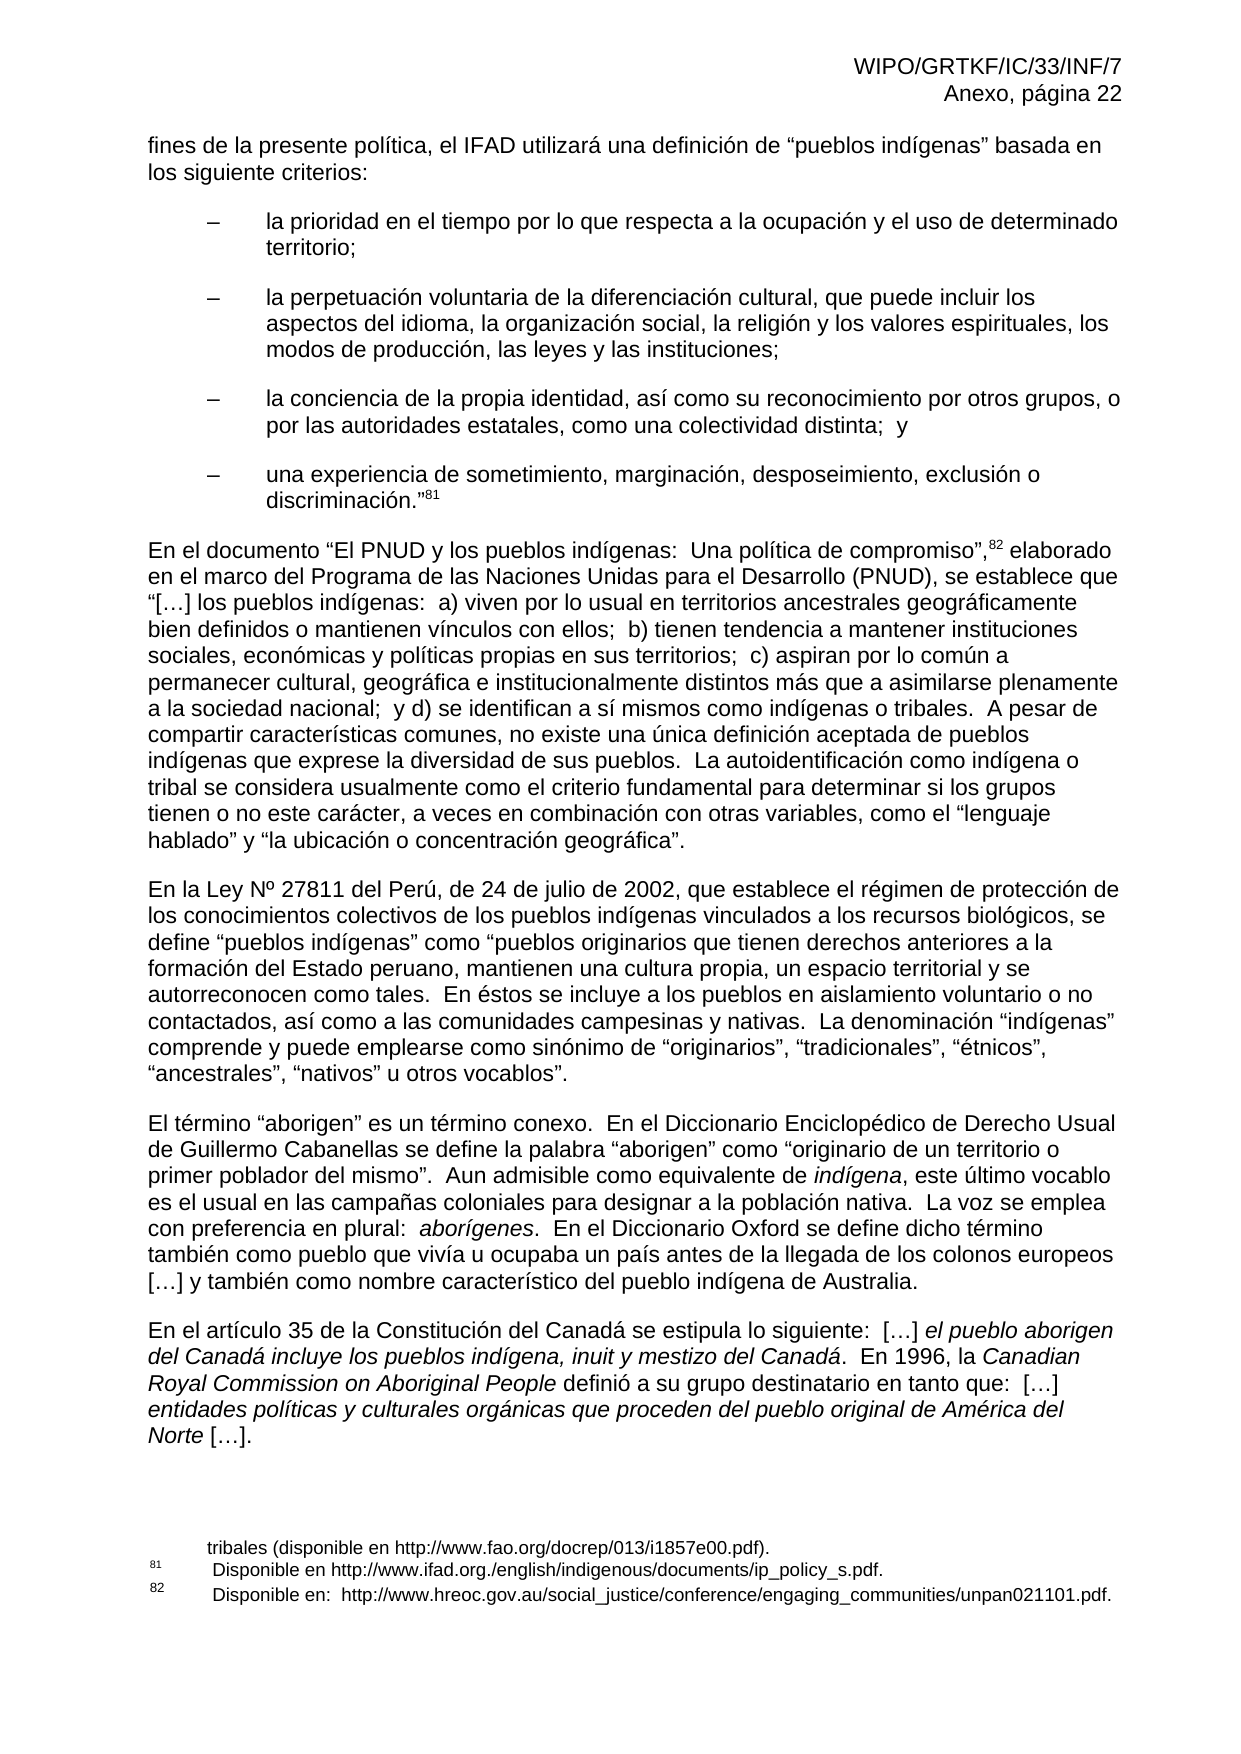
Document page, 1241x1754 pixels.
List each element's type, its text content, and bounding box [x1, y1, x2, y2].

list la prioridad en el tiempo por lo que respecta a la ocupación y el uso de determinado territorio; [207, 208, 1122, 261]
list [148, 132, 1122, 185]
list una experiencia de sometimiento, marginación, desposeimiento, exclusión o discriminación.” [207, 461, 1122, 514]
list En el documento “El PNUD y los pueblos indígenas: Una política de compromiso”, elaborado en el marco del Programa de las Naciones Unidas para el Desarrollo (PNUD), se establece que “[…] los pueblos indígenas: a) viven por lo usual en territorios ancestrales geográficamente bien definidos o mantienen vínculos con ellos; b) tienen tendencia a mantener instituciones sociales, económicas y políticas propias en sus territorios; c) aspiran por lo común a permanecer cultural, geográfica e institucionalmente distintos más que a asimilarse plenamente a la sociedad nacional; y d) se identifican a sí mismos como indígenas o tribales. A pesar de compartir características comunes, no existe una única definición aceptada de pueblos indígenas que exprese la diversidad de sus pueblos. La autoidentificación como indígena o tribal se considera usualmente como el criterio fundamental para determinar si los grupos tienen o no este carácter, a veces en combinación con otras variables, como el “lenguaje hablado” y “la ubicación o concentración geográfica”. [148, 537, 1122, 853]
list En la Ley Nº 27811 del Perú, de 24 de julio de 2002, que establece el régimen de protección de los conocimientos colectivos de los pueblos indígenas vinculados a los recursos biológicos, se define “pueblos indígenas” como “pueblos originarios que tienen derechos anteriores a la formación del Estado peruano, mantienen una cultura propia, un espacio territorial y se autorreconocen como tales. En éstos se incluye a los pueblos en aislamiento voluntario o no contactados, así como a las comunidades campesinas y nativas. La denominación “indígenas” comprende y puede emplearse como sinónimo de “originarios”, “tradicionales”, “étnicos”, “ancestrales”, “nativos” u otros vocablos”. [148, 876, 1122, 1087]
list El término “aborigen” es un término conexo. En el Diccionario Enciclopédico de Derecho Usual de Guillermo Cabanellas se define la palabra “aborigen” como “originario de un territorio o primer poblador del mismo”. Aun admisible como equivalente de indígena, este último vocablo es el usual en las campañas coloniales para designar a la población nativa. La voz se emplea con preferencia en plural: aborígenes. En el Diccionario Oxford se define dicho término también como pueblo que vivía u ocupaba un país antes de la llegada de los colonos europeos […] y también como nombre característico del pueblo indígena de Australia. [148, 1109, 1122, 1294]
list la conciencia de la propia identidad, así como su reconocimiento por otros grupos, o por las autoridades estatales, como una colectividad distinta; y [207, 385, 1122, 438]
list En el artículo 35 de la Constitución del Canadá se estipula lo siguiente: […] el pueblo aborigen del Canadá incluye los pueblos indígena, inuit y mestizo del Canadá. En 1996, la Canadian Royal Commission on Aboriginal People definió a su grupo destinatario en tanto que: […] entidades políticas y culturales orgánicas que proceden del pueblo original de América del Norte […]. [148, 1317, 1122, 1449]
list la perpetuación voluntaria de la diferenciación cultural, que puede incluir los aspectos del idioma, la organización social, la religión y los valores espirituales, los modos de producción, las leyes y las instituciones; [207, 283, 1122, 362]
